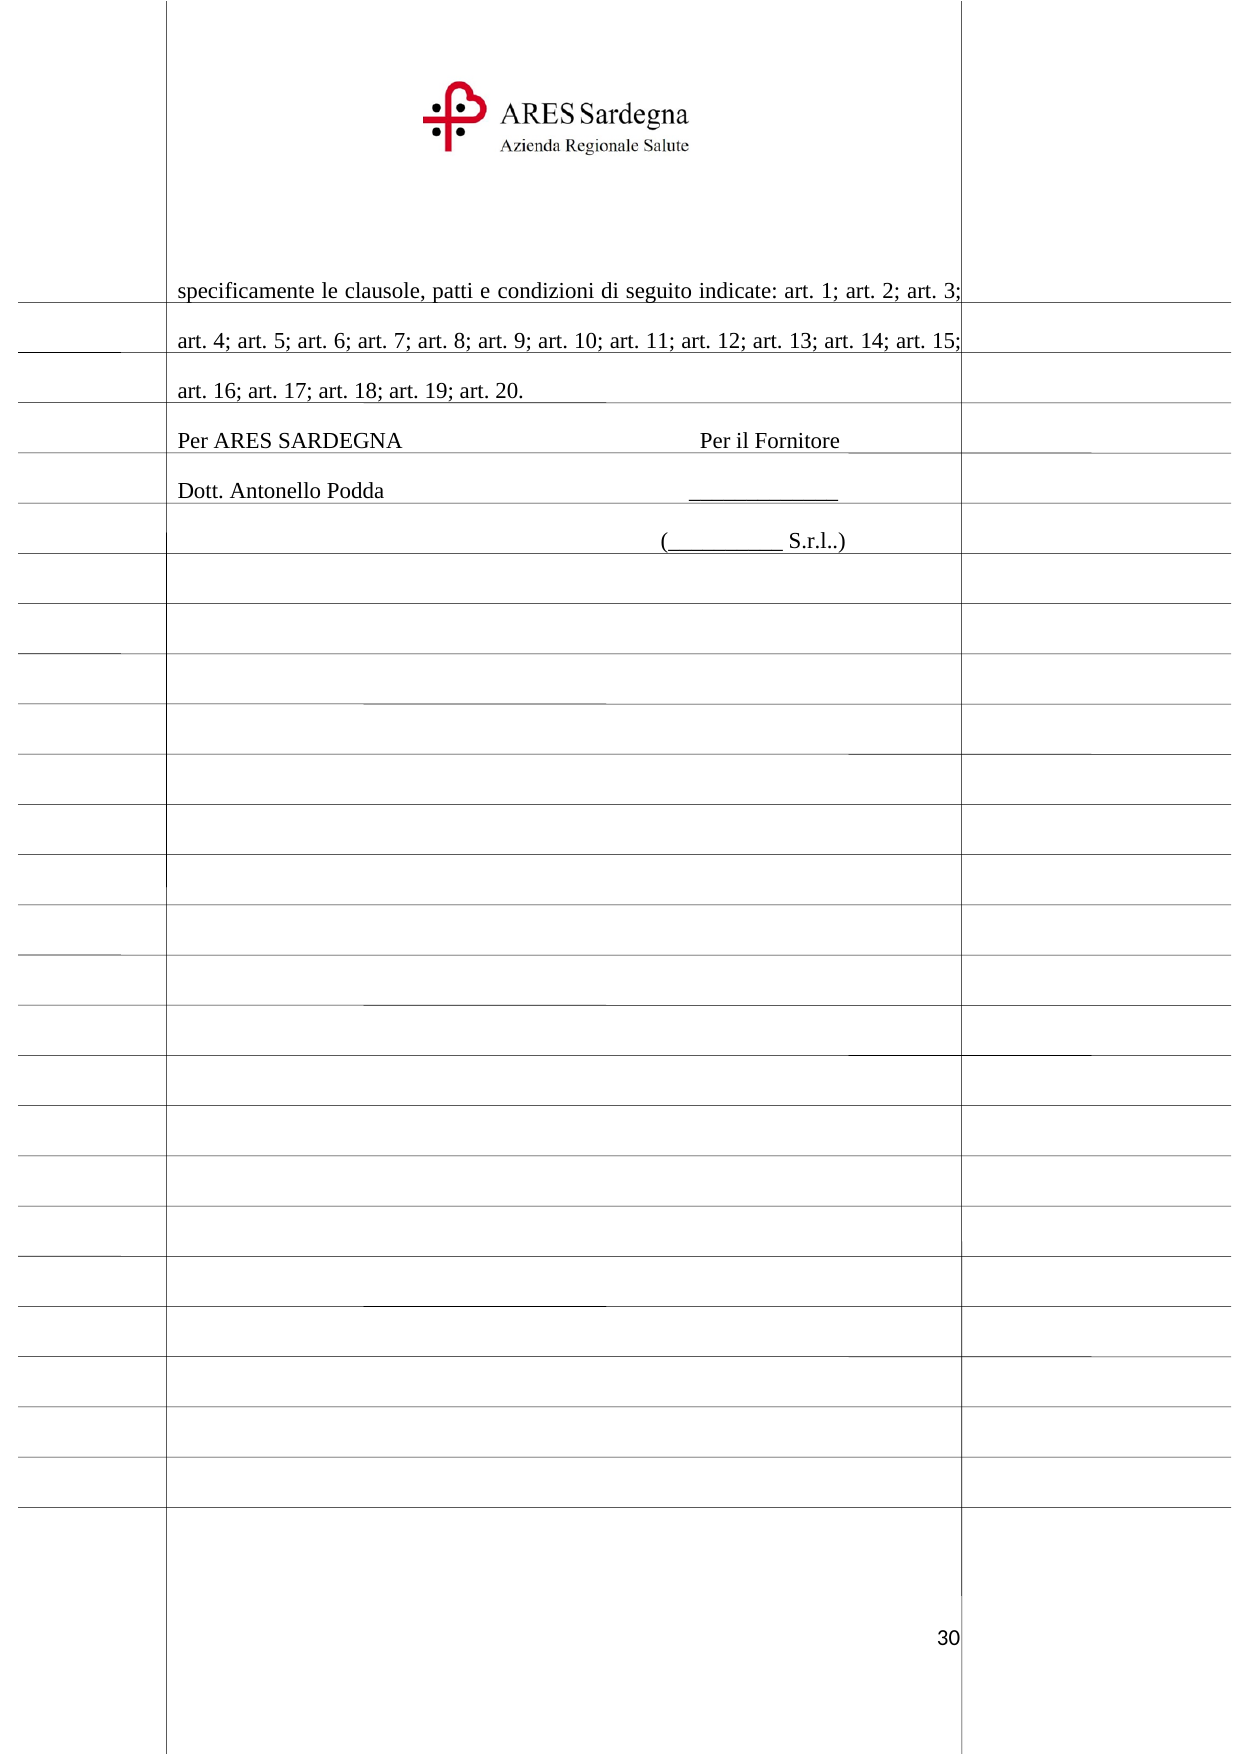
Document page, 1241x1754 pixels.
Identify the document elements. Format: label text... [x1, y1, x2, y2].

picture [421, 75, 691, 159]
text Per ARES SARDEGNA Per il Fornitore [177, 416, 963, 466]
text Dott. Antonello Podda _____________ (__________ S.r.l..) [177, 466, 963, 566]
